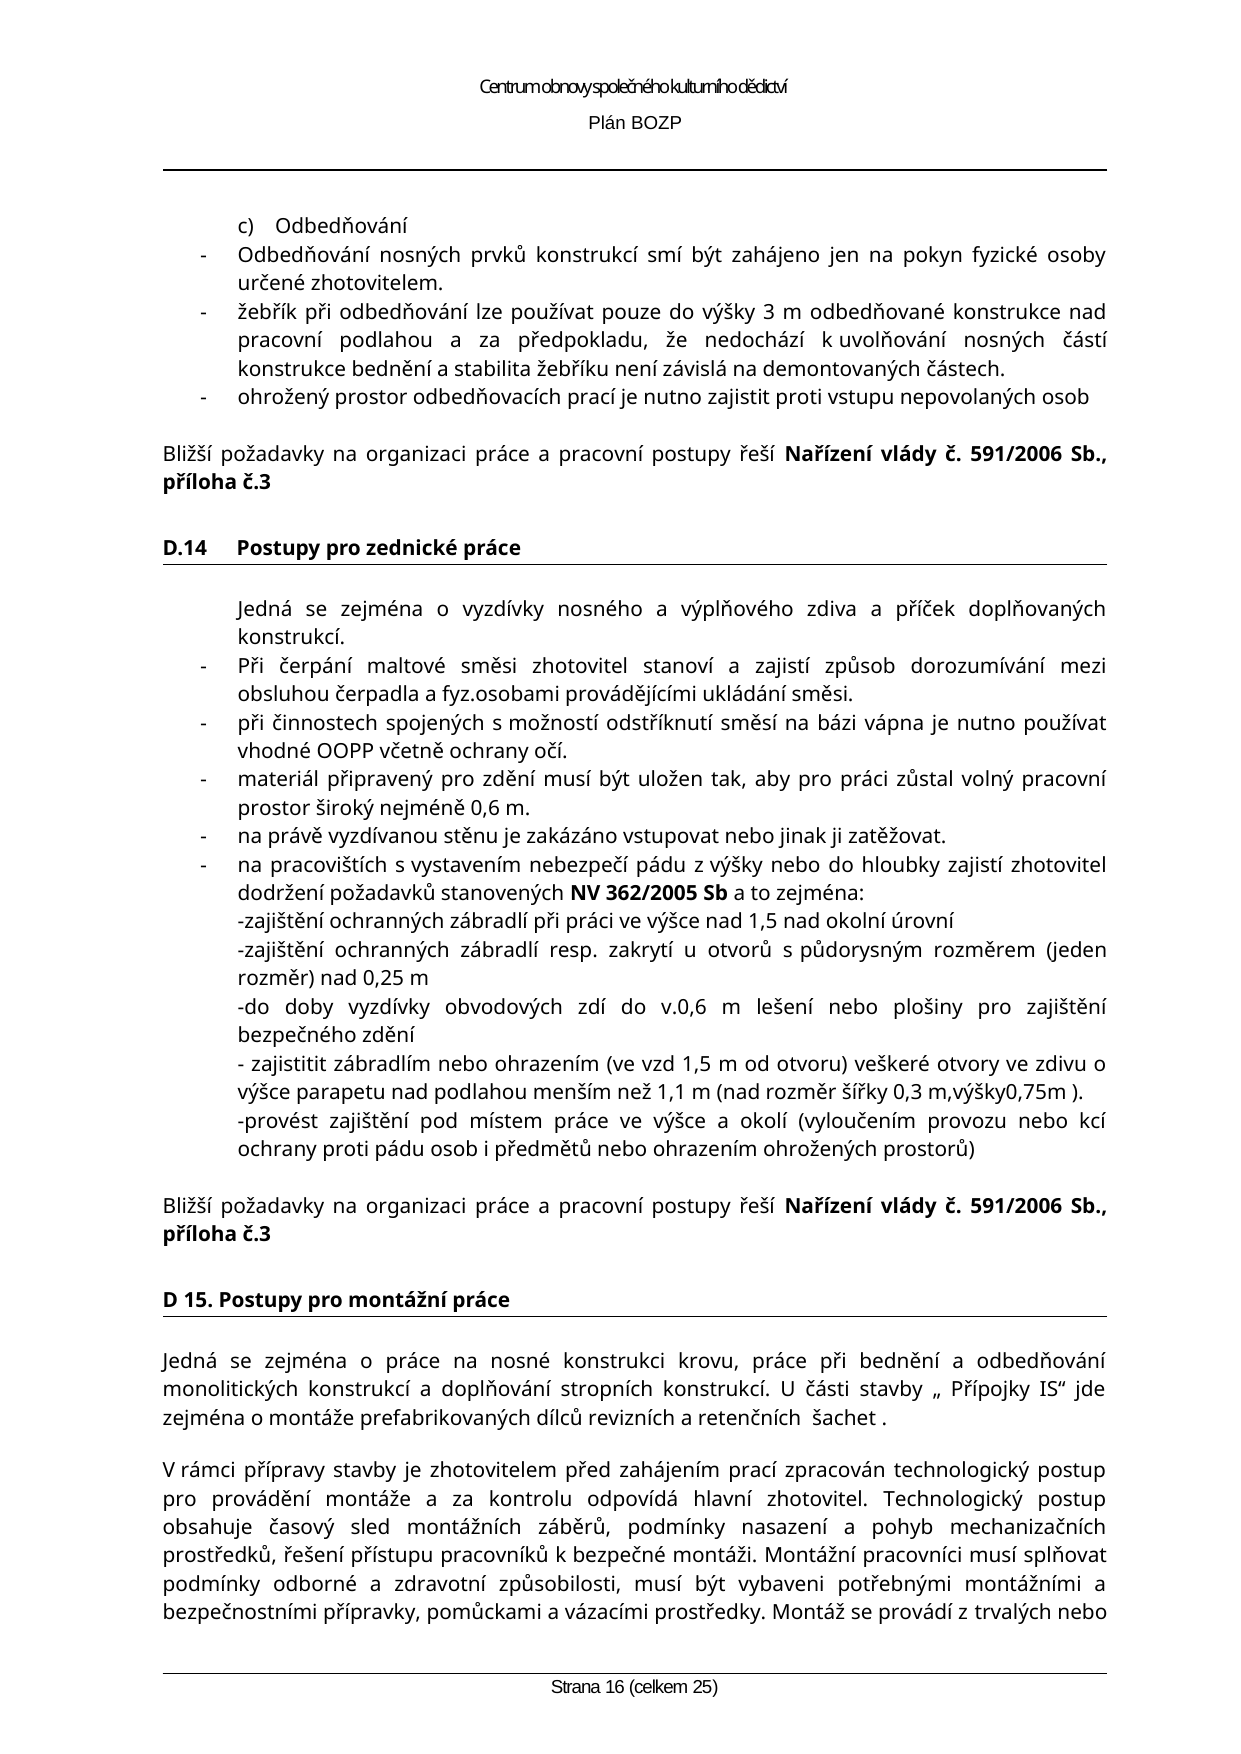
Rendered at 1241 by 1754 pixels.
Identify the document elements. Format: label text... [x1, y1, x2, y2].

list na právě vyzdívanou stěnu je zakázáno vstupovat nebo jinak ji zatěžovat. [200, 821, 1107, 850]
text -provést zajištění pod místem práce ve výšce a okolí (vyloučením provozu nebo kcí ochrany proti pádu osob i předmětů nebo ohrazením ohrožených prostorů) [237, 1106, 1107, 1163]
list ohrožený prostor odbedňovacích prací je nutno zajistit proti vstupu nepovolaných osob [200, 382, 1107, 411]
subtitle D 15. Postupy pro montážní práce [162, 1285, 1107, 1317]
list materiál připravený pro zdění musí být uložen tak, aby pro práci zůstal volný pracovní prostor široký nejméně 0,6 m. [200, 764, 1107, 821]
text Bližší požadavky na organizaci práce a pracovní postupy řeší Nařízení vlády č. 591/2006 Sb., příloha č.3 [162, 1191, 1107, 1248]
text -do doby vyzdívky obvodových zdí do v.0,6 m lešení nebo plošiny pro zajištění bezpečného zdění [237, 992, 1107, 1049]
subtitle D.14 Postupy pro zednické práce [162, 533, 1107, 565]
text Jedná se zejména o práce na nosné konstrukci krovu, práce při bednění a odbedňování monolitických konstrukcí a doplňování stropních konstrukcí. U části stavby „ Přípojky IS“ jde zejména o montáže prefabrikovaných dílců revizních a retenčních šachet . [162, 1346, 1107, 1431]
text - zajistitit zábradlím nebo ohrazením (ve vzd 1,5 m od otvoru) veškeré otvory ve zdivu o výšce parapetu nad podlahou menším než 1,1 m (nad rozměr šířky 0,3 m,výšky0,75m ). [237, 1049, 1107, 1106]
list při činnostech spojených s možností odstříknutí směsí na bázi vápna je nutno používat vhodné OOPP včetně ochrany očí. [200, 708, 1107, 764]
text -zajištění ochranných zábradlí resp. zakrytí u otvorů s půdorysným rozměrem (jeden rozměr) nad 0,25 m [237, 935, 1107, 992]
list Při čerpání maltové směsi zhotovitel stanoví a zajistí způsob dorozumívání mezi obsluhou čerpadla a fyz.osobami provádějícími ukládání směsi. [200, 651, 1107, 708]
text Bližší požadavky na organizaci práce a pracovní postupy řeší Nařízení vlády č. 591/2006 Sb., příloha č.3 [162, 439, 1107, 496]
text -zajištění ochranných zábradlí při práci ve výšce nad 1,5 nad okolní úrovní [237, 907, 1107, 935]
list Odbedňování [237, 211, 1107, 240]
text Jedná se zejména o vyzdívky nosného a výplňového zdiva a příček doplňovaných konstrukcí. [237, 594, 1107, 651]
list žebřík při odbedňování lze používat pouze do výšky 3 m odbedňované konstrukce nad pracovní podlahou a za předpokladu, že nedochází k uvolňování nosných částí konstrukce bednění a stabilita žebříku není závislá na demontovaných částech. [200, 297, 1107, 382]
list na pracovištích s vystavením nebezpečí pádu z výšky nebo do hloubky zajistí zhotovitel dodržení požadavků stanovených NV 362/2005 Sb a to zejména: [200, 850, 1107, 907]
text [162, 1455, 1107, 1626]
list Odbedňování nosných prvků konstrukcí smí být zahájeno jen na pokyn fyzické osoby určené zhotovitelem. [200, 240, 1107, 297]
